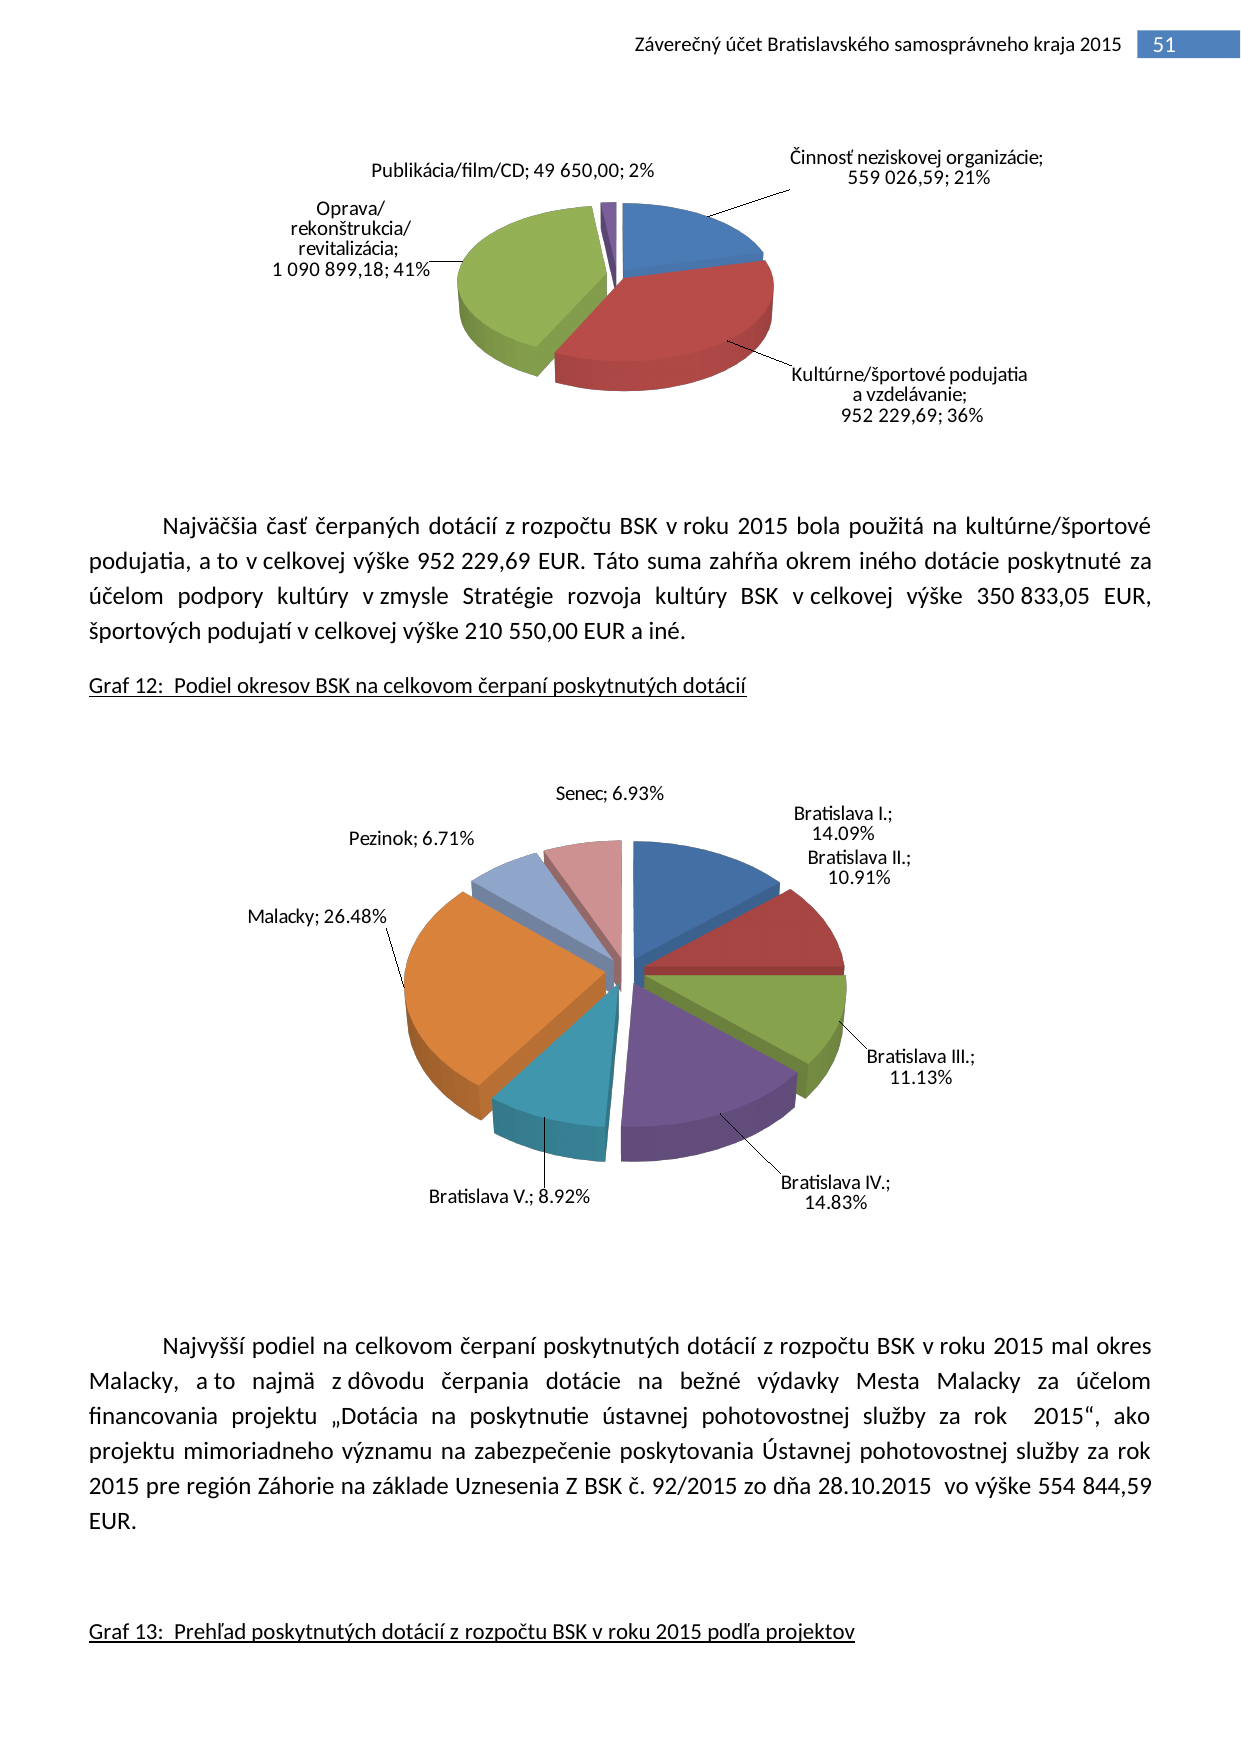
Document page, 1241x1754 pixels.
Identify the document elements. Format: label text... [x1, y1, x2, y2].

text Graf 12: Podiel okresov BSK na celkovom čerpaní poskytnutých dotácií [89, 671, 1152, 699]
text Najvyšší podiel na celkovom čerpaní poskytnutých dotácií z rozpočtu BSK v roku 2015 mal okres Malacky, a to najmä z dôvodu čerpania dotácie na bežné výdavky Mesta Malacky za účelom financovania projektu „Dotácia na poskytnutie ústavnej pohotovostnej služby za rok 2015“, ako projektu mimoriadneho významu na zabezpečenie poskytovania Ústavnej pohotovostnej služby za rok 2015 pre región Záhorie na základe Uznesenia Z BSK č. 92/2015 zo dňa 28.10.2015 vo výške 554 844,59 EUR. [89, 1330, 1152, 1536]
text Graf 13: Prehľad poskytnutých dotácií z rozpočtu BSK v roku 2015 podľa projektov [89, 1617, 1152, 1645]
text Najväčšia časť čerpaných dotácií z rozpočtu BSK v roku 2015 bola použitá na kultúrne/športové podujatia, a to v celkovej výške 952 229,69 EUR. Táto suma zahŕňa okrem iného dotácie poskytnuté za účelom podpory kultúry v zmysle Stratégie rozvoja kultúry BSK v celkovej výške 350 833,05 EUR, športových podujatí v celkovej výške 210 550,00 EUR a iné. [89, 511, 1152, 646]
